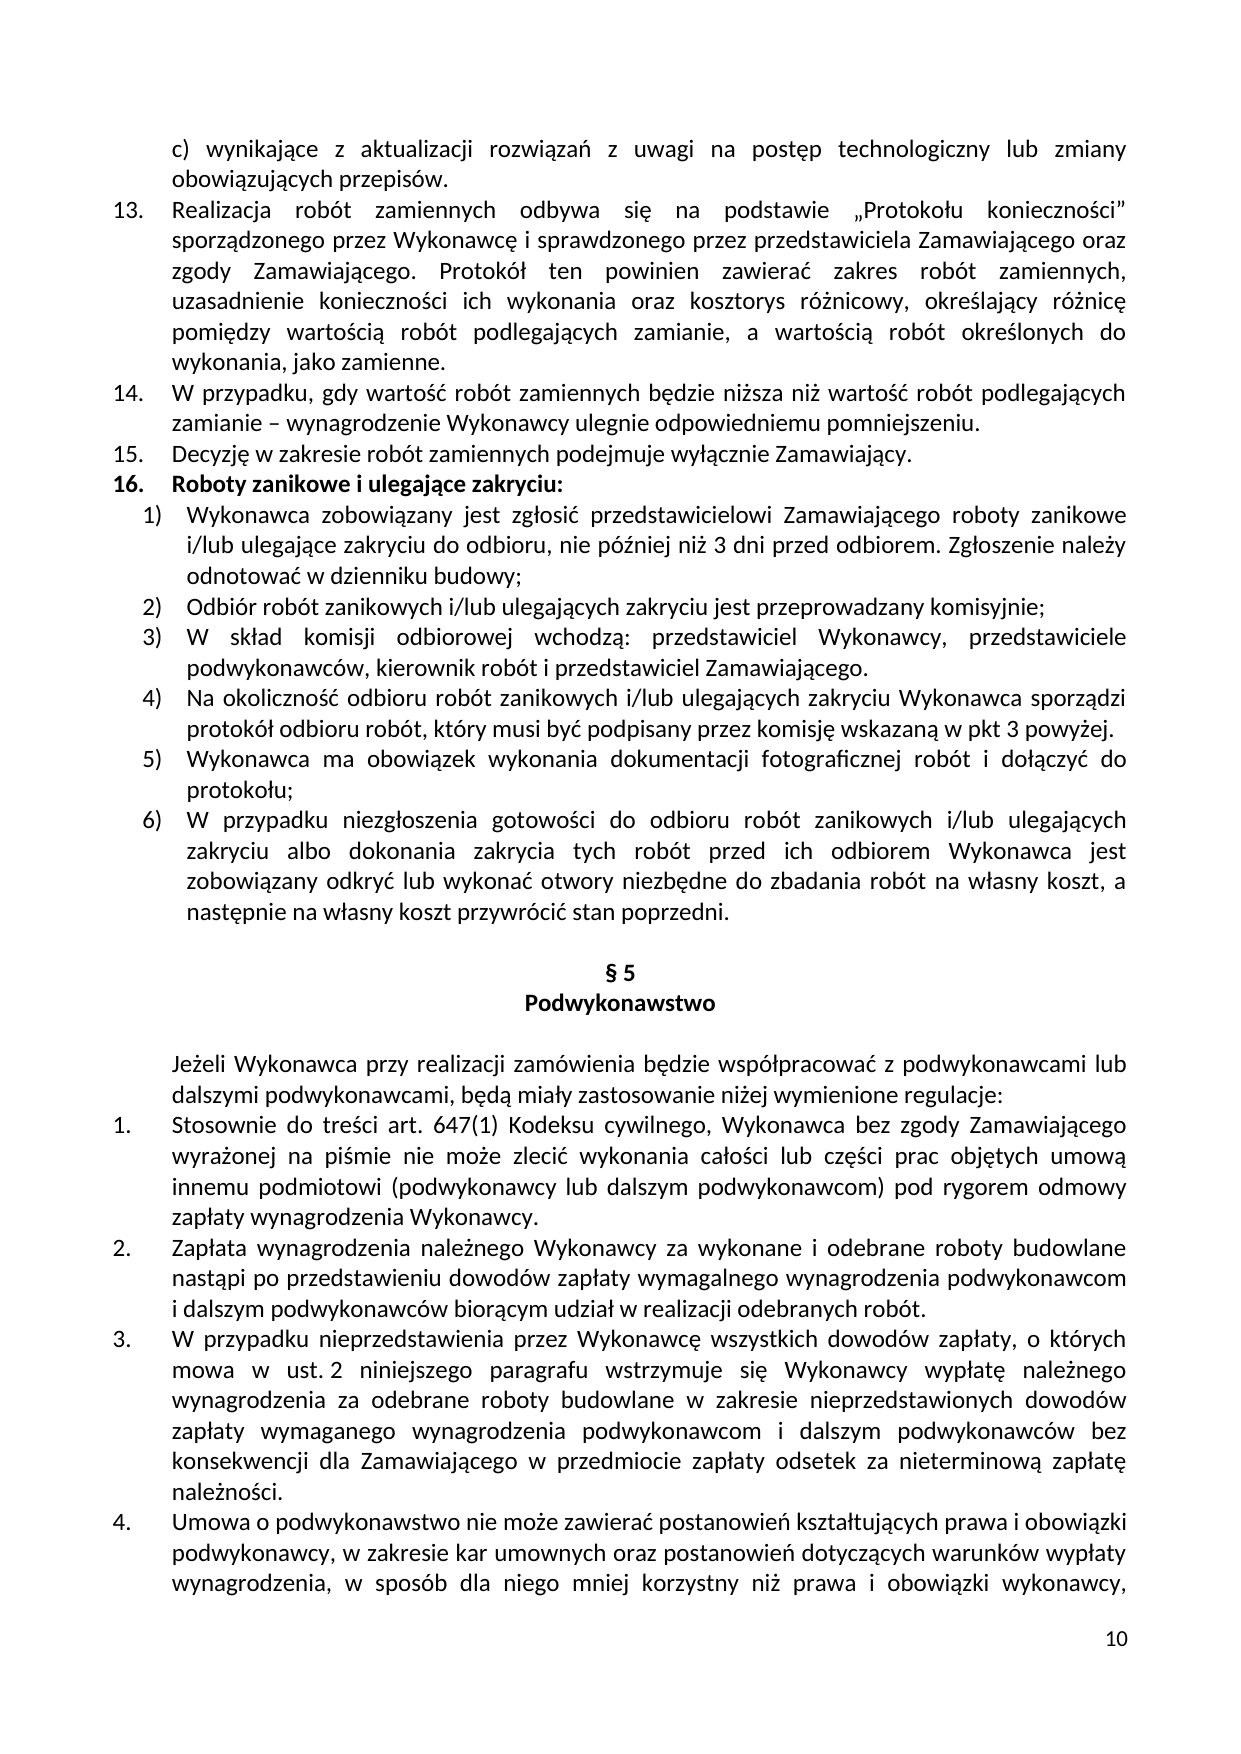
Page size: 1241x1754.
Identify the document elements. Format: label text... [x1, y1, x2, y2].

list Odbiór robót zanikowych i/lub ulegających zakryciu jest przeprowadzany komisyjnie; [142, 591, 1128, 621]
list Realizacja robót zamiennych odbywa się na podstawie „Protokołu konieczności” sporządzonego przez Wykonawcę i sprawdzonego przez przedstawiciela Zamawiającego oraz zgody Zamawiającego. Protokół ten powinien zawierać zakres robót zamiennych, uzasadnienie konieczności ich wykonania oraz kosztorys różnicowy, określający różnicę pomiędzy wartością robót podlegających zamianie, a wartością robót określonych do wykonania, jako zamienne. [112, 194, 1128, 377]
text Podwykonawstwo [112, 987, 1128, 1018]
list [112, 1506, 1128, 1598]
list W przypadku niezgłoszenia gotowości do odbioru robót zanikowych i/lub ulegających zakryciu albo dokonania zakrycia tych robót przed ich odbiorem Wykonawca jest zobowiązany odkryć lub wykonać otwory niezbędne do zbadania robót na własny koszt, a następnie na własny koszt przywrócić stan poprzedni. [142, 804, 1128, 926]
list Wykonawca zobowiązany jest zgłosić przedstawicielowi Zamawiającego roboty zanikowe i/lub ulegające zakryciu do odbioru, nie później niż 3 dni przed odbiorem. Zgłoszenie należy odnotować w dzienniku budowy; [142, 499, 1128, 591]
list Zapłata wynagrodzenia należnego Wykonawcy za wykonane i odebrane roboty budowlane nastąpi po przedstawieniu dowodów zapłaty wymagalnego wynagrodzenia podwykonawcom i dalszym podwykonawców biorącym udział w realizacji odebranych robót. [112, 1232, 1128, 1323]
text § 5 [112, 957, 1128, 987]
list Stosownie do treści art. 647(1) Kodeksu cywilnego, Wykonawca bez zgody Zamawiającego wyrażonej na piśmie nie może zlecić wykonania całości lub części prac objętych umową innemu podmiotowi (podwykonawcy lub dalszym podwykonawcom) pod rygorem odmowy zapłaty wynagrodzenia Wykonawcy. [112, 1109, 1128, 1232]
list Na okoliczność odbioru robót zanikowych i/lub ulegających zakryciu Wykonawca sporządzi protokół odbioru robót, który musi być podpisany przez komisję wskazaną w pkt 3 powyżej. [142, 682, 1128, 743]
list Roboty zanikowe i ulegające zakryciu: [112, 469, 1128, 499]
list W przypadku nieprzedstawienia przez Wykonawcę wszystkich dowodów zapłaty, o których mowa w ust. 2 niniejszego paragrafu wstrzymuje się Wykonawcy wypłatę należnego wynagrodzenia za odebrane roboty budowlane w zakresie nieprzedstawionych dowodów zapłaty wymaganego wynagrodzenia podwykonawcom i dalszym podwykonawców bez konsekwencji dla Zamawiającego w przedmiocie zapłaty odsetek za nieterminową zapłatę należności. [112, 1323, 1128, 1506]
list W skład komisji odbiorowej wchodzą: przedstawiciel Wykonawcy, przedstawiciele podwykonawców, kierownik robót i przedstawiciel Zamawiającego. [142, 621, 1128, 682]
text c) wynikające z aktualizacji rozwiązań z uwagi na postęp technologiczny lub zmiany obowiązujących przepisów. [172, 133, 1128, 194]
list W przypadku, gdy wartość robót zamiennych będzie niższa niż wartość robót podlegających zamianie – wynagrodzenie Wykonawcy ulegnie odpowiedniemu pomniejszeniu. [112, 377, 1128, 438]
list Decyzję w zakresie robót zamiennych podejmuje wyłącznie Zamawiający. [112, 438, 1128, 469]
text Jeżeli Wykonawca przy realizacji zamówienia będzie współpracować z podwykonawcami lub dalszymi podwykonawcami, będą miały zastosowanie niżej wymienione regulacje: [172, 1048, 1128, 1109]
list Wykonawca ma obowiązek wykonania dokumentacji fotograficznej robót i dołączyć do protokołu; [142, 743, 1128, 804]
